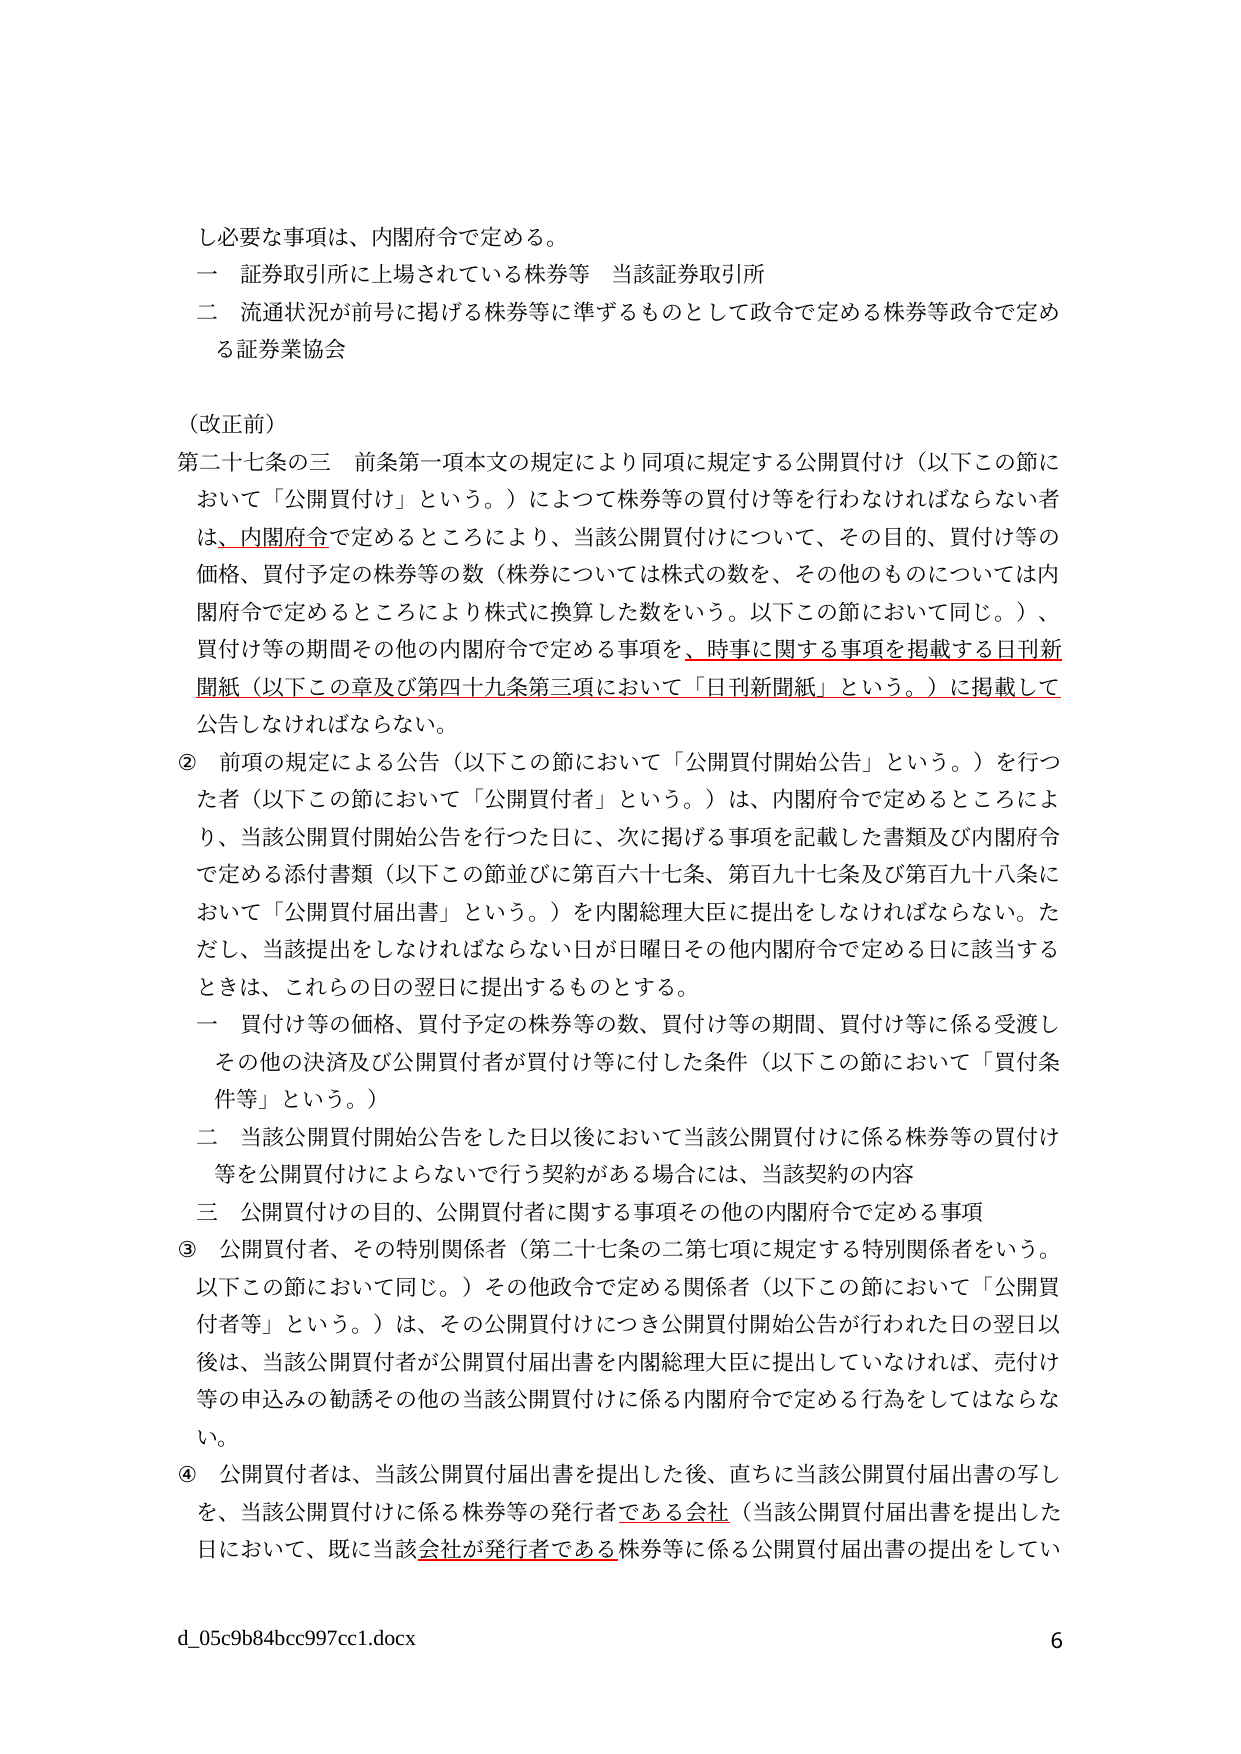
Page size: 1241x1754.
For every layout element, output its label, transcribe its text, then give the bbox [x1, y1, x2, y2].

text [177, 217, 1063, 254]
text 一 証券取引所に上場されている株券等 当該証券取引所 [196, 254, 1063, 292]
text （改正前） [177, 404, 1063, 442]
text ② 前項の規定による公告（以下この節において「公開買付開始公告」という。）を行つた者（以下この節において「公開買付者」という。）は、内閣府令で定めるところにより、当該公開買付開始公告を行つた日に、次に掲げる事項を記載した書類及び内閣府令で定める添付書類（以下この節並びに第百六十七条、第百九十七条及び第百九十八条において「公開買付届出書」という。）を内閣総理大臣に提出をしなければならない。ただし、当該提出をしなければならない日が日曜日その他内閣府令で定める日に該当するときは、これらの日の翌日に提出するものとする。 [177, 742, 1063, 1004]
text 第二十七条の三 前条第一項本文の規定により同項に規定する公開買付け（以下この節において「公開買付け」という。）によつて株券等の買付け等を行わなければならない者は、内閣府令で定めるところにより、当該公開買付けについて、その目的、買付け等の価格、買付予定の株券等の数（株券については株式の数を、その他のものについては内閣府令で定めるところにより株式に換算した数をいう。以下この節において同じ。）、買付け等の期間その他の内閣府令で定める事項を、時事に関する事項を掲載する日刊新聞紙（以下この章及び第四十九条第三項において「日刊新聞紙」という。）に掲載して公告しなければならない。 [177, 442, 1063, 742]
text 三 公開買付けの目的、公開買付者に関する事項その他の内閣府令で定める事項 [196, 1192, 1063, 1229]
text ③ 公開買付者、その特別関係者（第二十七条の二第七項に規定する特別関係者をいう。以下この節において同じ。）その他政令で定める関係者（以下この節において「公開買付者等」という。）は、その公開買付けにつき公開買付開始公告が行われた日の翌日以後は、当該公開買付者が公開買付届出書を内閣総理大臣に提出していなければ、売付け等の申込みの勧誘その他の当該公開買付けに係る内閣府令で定める行為をしてはならない。 [177, 1229, 1063, 1454]
text 二 流通状況が前号に掲げる株券等に準ずるものとして政令で定める株券等政令で定める証券業協会 [196, 292, 1063, 367]
text 二 当該公開買付開始公告をした日以後において当該公開買付けに係る株券等の買付け等を公開買付けによらないで行う契約がある場合には、当該契約の内容 [196, 1117, 1063, 1192]
text 一 買付け等の価格、買付予定の株券等の数、買付け等の期間、買付け等に係る受渡しその他の決済及び公開買付者が買付け等に付した条件（以下この節において「買付条件等」という。） [196, 1004, 1063, 1117]
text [177, 1454, 1063, 1567]
